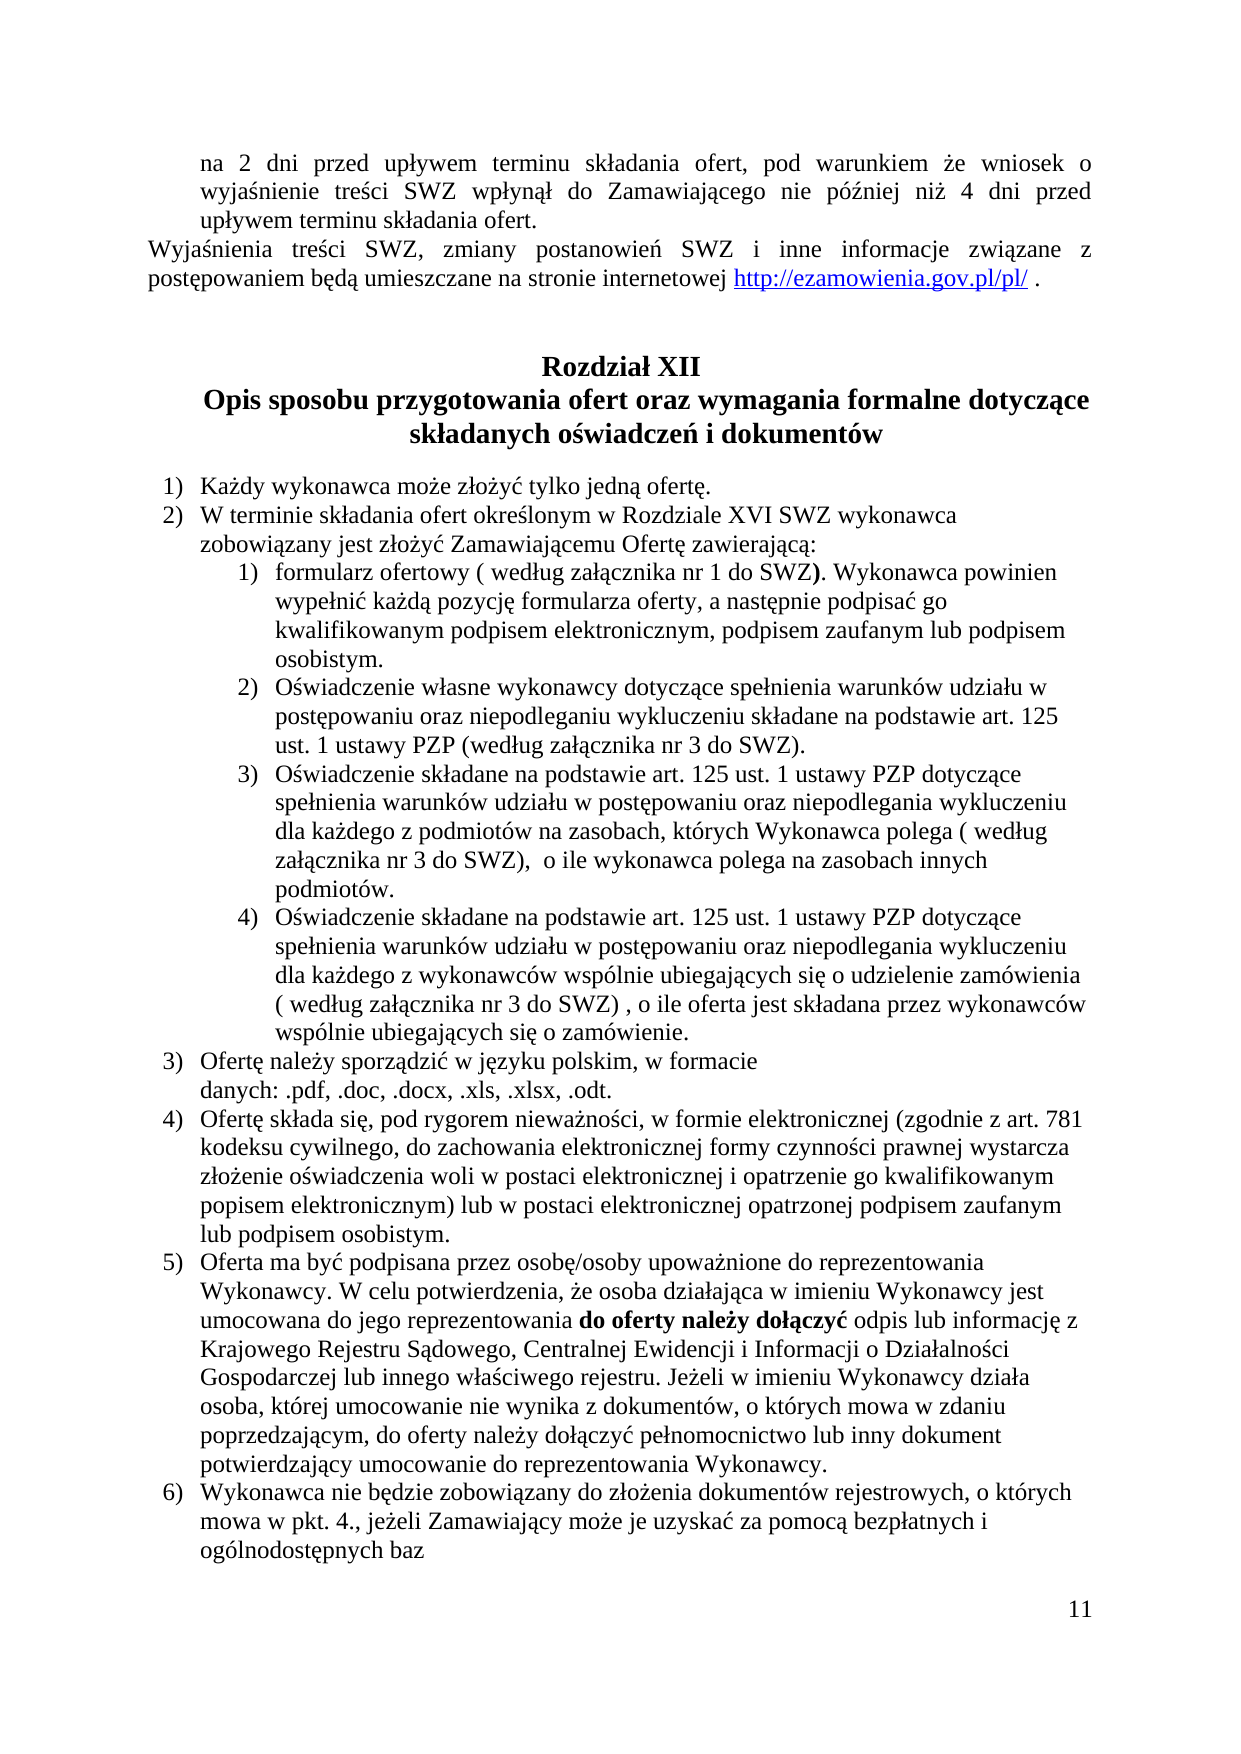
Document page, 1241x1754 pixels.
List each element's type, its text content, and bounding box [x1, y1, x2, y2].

text Rozdział XII [150, 349, 1093, 382]
list formularz ofertowy ( według załącznika nr 1 do SWZ). Wykonawca powinien wypełnić każdą pozycję formularza oferty, a następnie podpisać go kwalifikowanym podpisem elektronicznym, podpisem zaufanym lub podpisem osobistym. [237, 557, 1093, 672]
list Oświadczenie składane na podstawie art. 125 ust. 1 ustawy PZP dotyczące spełnienia warunków udziału w postępowaniu oraz niepodlegania wykluczeniu dla każdego z wykonawców wspólnie ubiegających się o udzielenie zamówienia ( według załącznika nr 3 do SWZ) , o ile oferta jest składana przez wykonawców wspólnie ubiegających się o zamówienie. [237, 902, 1093, 1046]
list Wykonawca nie będzie zobowiązany do złożenia dokumentów rejestrowych, o których mowa w pkt. 4., jeżeli Zamawiający może je uzyskać za pomocą bezpłatnych i ogólnodostępnych baz [162, 1477, 1093, 1564]
list Oferta ma być podpisana przez osobę/osoby upoważnione do reprezentowania Wykonawcy. W celu potwierdzenia, że osoba działająca w imieniu Wykonawcy jest umocowana do jego reprezentowania do oferty należy dołączyć odpis lub informację z Krajowego Rejestru Sądowego, Centralnej Ewidencji i Informacji o Działalności Gospodarczej lub innego właściwego rejestru. Jeżeli w imieniu Wykonawcy działa osoba, której umocowanie nie wynika z dokumentów, o których mowa w zdaniu poprzedzającym, do oferty należy dołączyć pełnomocnictwo lub inny dokument potwierdzający umocowanie do reprezentowania Wykonawcy. [162, 1247, 1093, 1477]
list Ofertę składa się, pod rygorem nieważności, w formie elektronicznej (zgodnie z art. 781 kodeksu cywilnego, do zachowania elektronicznej formy czynności prawnej wystarcza złożenie oświadczenia woli w postaci elektronicznej i opatrzenie go kwalifikowanym popisem elektronicznym) lub w postaci elektronicznej opatrzonej podpisem zaufanym lub podpisem osobistym. [162, 1104, 1093, 1247]
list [162, 148, 1093, 234]
list W terminie składania ofert określonym w Rozdziale XVI SWZ wykonawca zobowiązany jest złożyć Zamawiającemu Ofertę zawierającą: [162, 500, 1093, 557]
list Ofertę należy sporządzić w języku polskim, w formacie danych: .pdf, .doc, .docx, .xls, .xlsx, .odt. [162, 1046, 1093, 1104]
text Opis sposobu przygotowania ofert oraz wymagania formalne dotyczące składanych oświadczeń i dokumentów [200, 382, 1093, 449]
list Oświadczenie składane na podstawie art. 125 ust. 1 ustawy PZP dotyczące spełnienia warunków udziału w postępowaniu oraz niepodlegania wykluczeniu dla każdego z podmiotów na zasobach, których Wykonawca polega ( według załącznika nr 3 do SWZ), o ile wykonawca polega na zasobach innych podmiotów. [237, 759, 1093, 902]
text Wyjaśnienia treści SWZ, zmiany postanowień SWZ i inne informacje związane z postępowaniem będą umieszczane na stronie internetowej http://ezamowienia.gov.pl/pl/ . [148, 234, 1093, 291]
list Każdy wykonawca może złożyć tylko jedną ofertę. [162, 471, 1093, 500]
list Oświadczenie własne wykonawcy dotyczące spełnienia warunków udziału w postępowaniu oraz niepodleganiu wykluczeniu składane na podstawie art. 125 ust. 1 ustawy PZP (według załącznika nr 3 do SWZ). [237, 672, 1093, 759]
